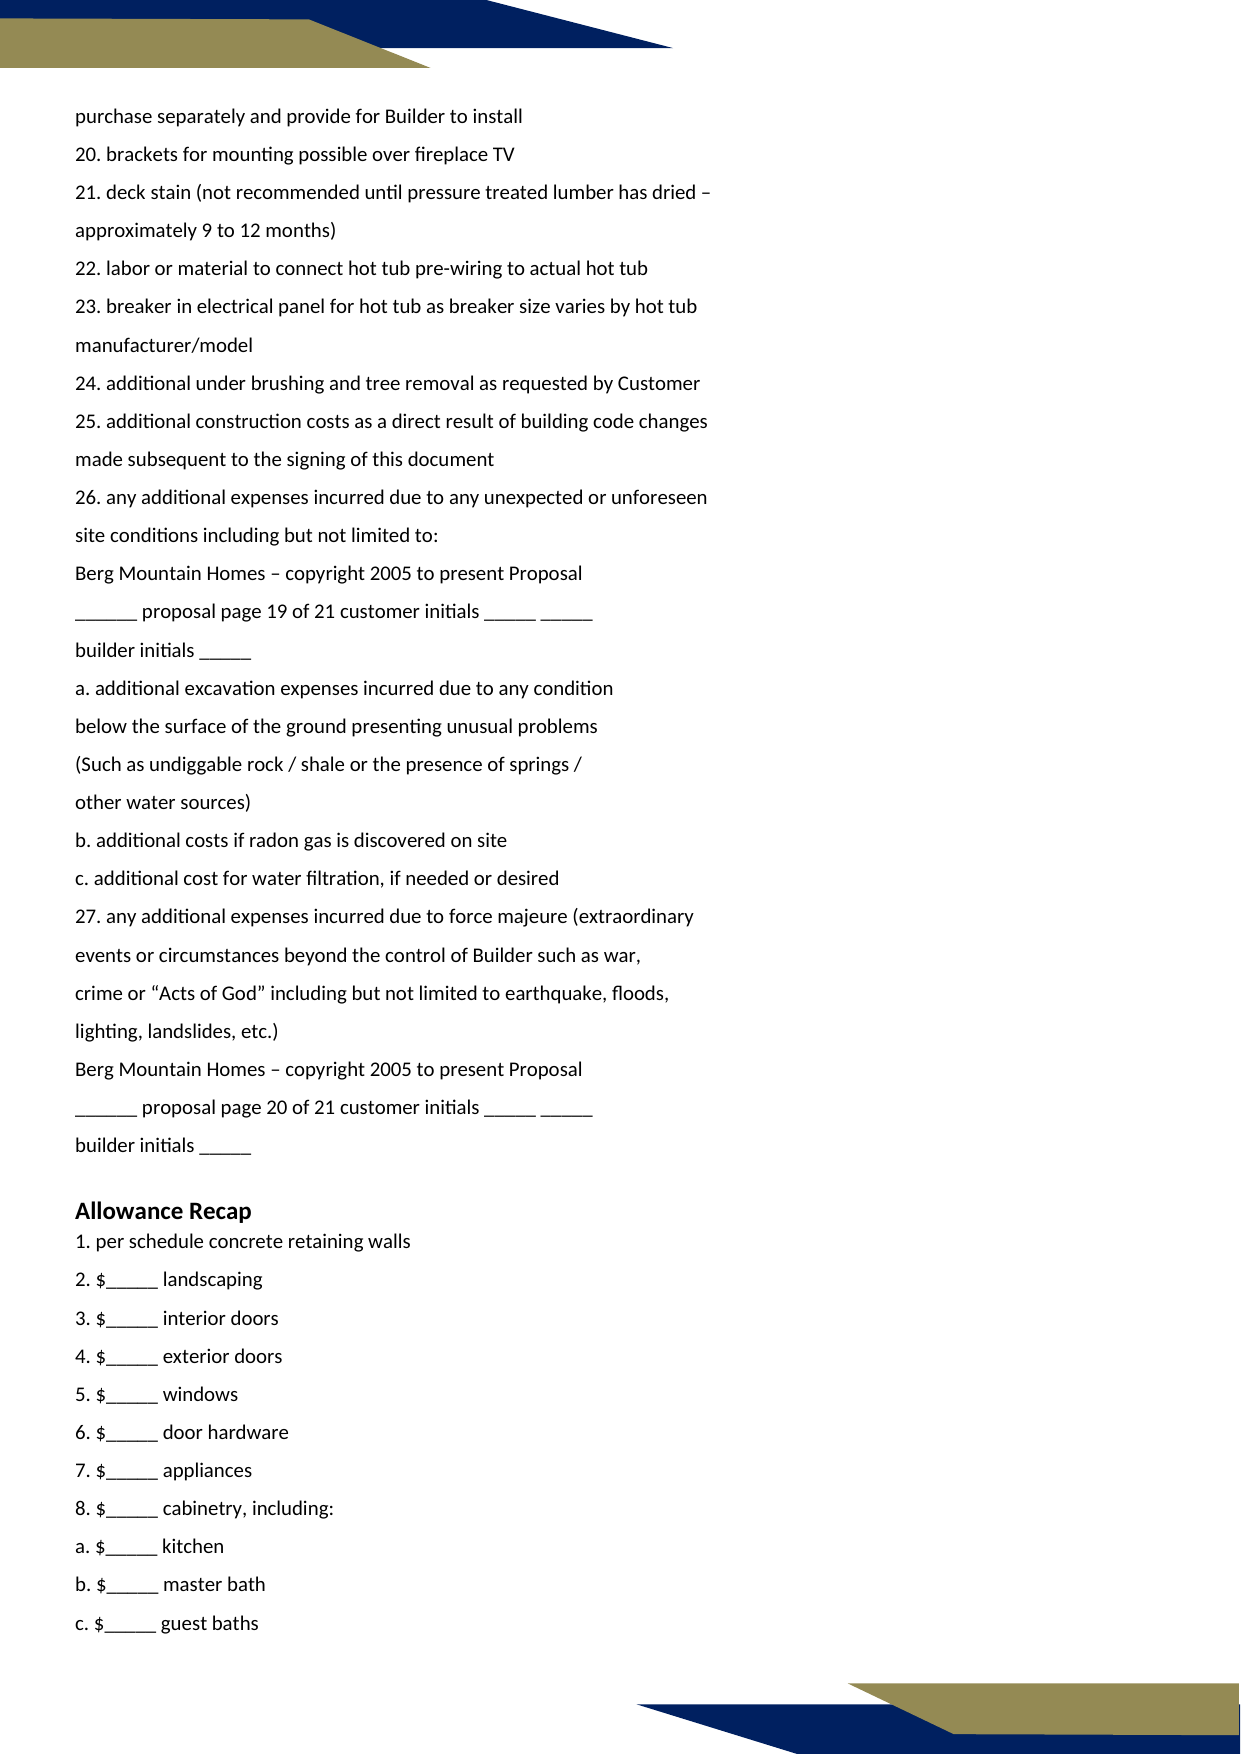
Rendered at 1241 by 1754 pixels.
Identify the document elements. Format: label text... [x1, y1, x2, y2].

text 25. additional construction costs as a direct result of building code changes [75, 408, 1165, 433]
text 3. $_____ interior doors [75, 1305, 1165, 1330]
text ______ proposal page 20 of 21 customer initials _____ _____ [75, 1094, 1165, 1120]
text builder initials _____ [75, 1132, 1165, 1158]
text below the surface of the ground presenting unusual problems [75, 713, 1165, 738]
text 24. additional under brushing and tree removal as requested by Customer [75, 370, 1165, 395]
text approximately 9 to 12 months) [75, 217, 1165, 243]
text 27. any additional expenses incurred due to force majeure (extraordinary [75, 904, 1165, 929]
text crime or “Acts of God” including but not limited to earthquake, floods, [75, 980, 1165, 1005]
text builder initials _____ [75, 637, 1165, 662]
text c. $_____ guest baths [75, 1610, 1165, 1635]
text 23. breaker in electrical panel for hot tub as breaker size varies by hot tub [75, 294, 1165, 319]
text 21. deck stain (not recommended until pressure treated lumber has dried – [75, 179, 1165, 205]
text events or circumstances beyond the control of Builder such as war, [75, 942, 1165, 967]
text b. additional costs if radon gas is discovered on site [75, 827, 1165, 853]
text 26. any additional expenses incurred due to any unexpected or unforeseen [75, 484, 1165, 510]
text made subsequent to the signing of this document [75, 446, 1165, 472]
text site conditions including but not limited to: [75, 522, 1165, 548]
text Berg Mountain Homes – copyright 2005 to present Proposal [75, 1056, 1165, 1082]
text a. additional excavation expenses incurred due to any condition [75, 675, 1165, 700]
text other water sources) [75, 789, 1165, 815]
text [75, 103, 1165, 128]
text b. $_____ master bath [75, 1572, 1165, 1597]
text 7. $_____ appliances [75, 1457, 1165, 1483]
text 2. $_____ landscaping [75, 1267, 1165, 1292]
text 5. $_____ windows [75, 1381, 1165, 1406]
text lighting, landslides, etc.) [75, 1018, 1165, 1043]
text 4. $_____ exterior doors [75, 1343, 1165, 1368]
text 8. $_____ cabinetry, including: [75, 1495, 1165, 1521]
text Berg Mountain Homes – copyright 2005 to present Proposal [75, 561, 1165, 586]
text 20. brackets for mounting possible over fireplace TV [75, 141, 1165, 167]
text a. $_____ kitchen [75, 1533, 1165, 1559]
subtitle Allowance Recap [75, 1196, 1165, 1226]
text ______ proposal page 19 of 21 customer initials _____ _____ [75, 599, 1165, 624]
text manufacturer/model [75, 332, 1165, 357]
text 1. per schedule concrete retaining walls [75, 1228, 1165, 1254]
text 6. $_____ door hardware [75, 1419, 1165, 1444]
text 22. labor or material to connect hot tub pre-wiring to actual hot tub [75, 256, 1165, 281]
text (Such as undiggable rock / shale or the presence of springs / [75, 751, 1165, 777]
text c. additional cost for water filtration, if needed or desired [75, 866, 1165, 891]
